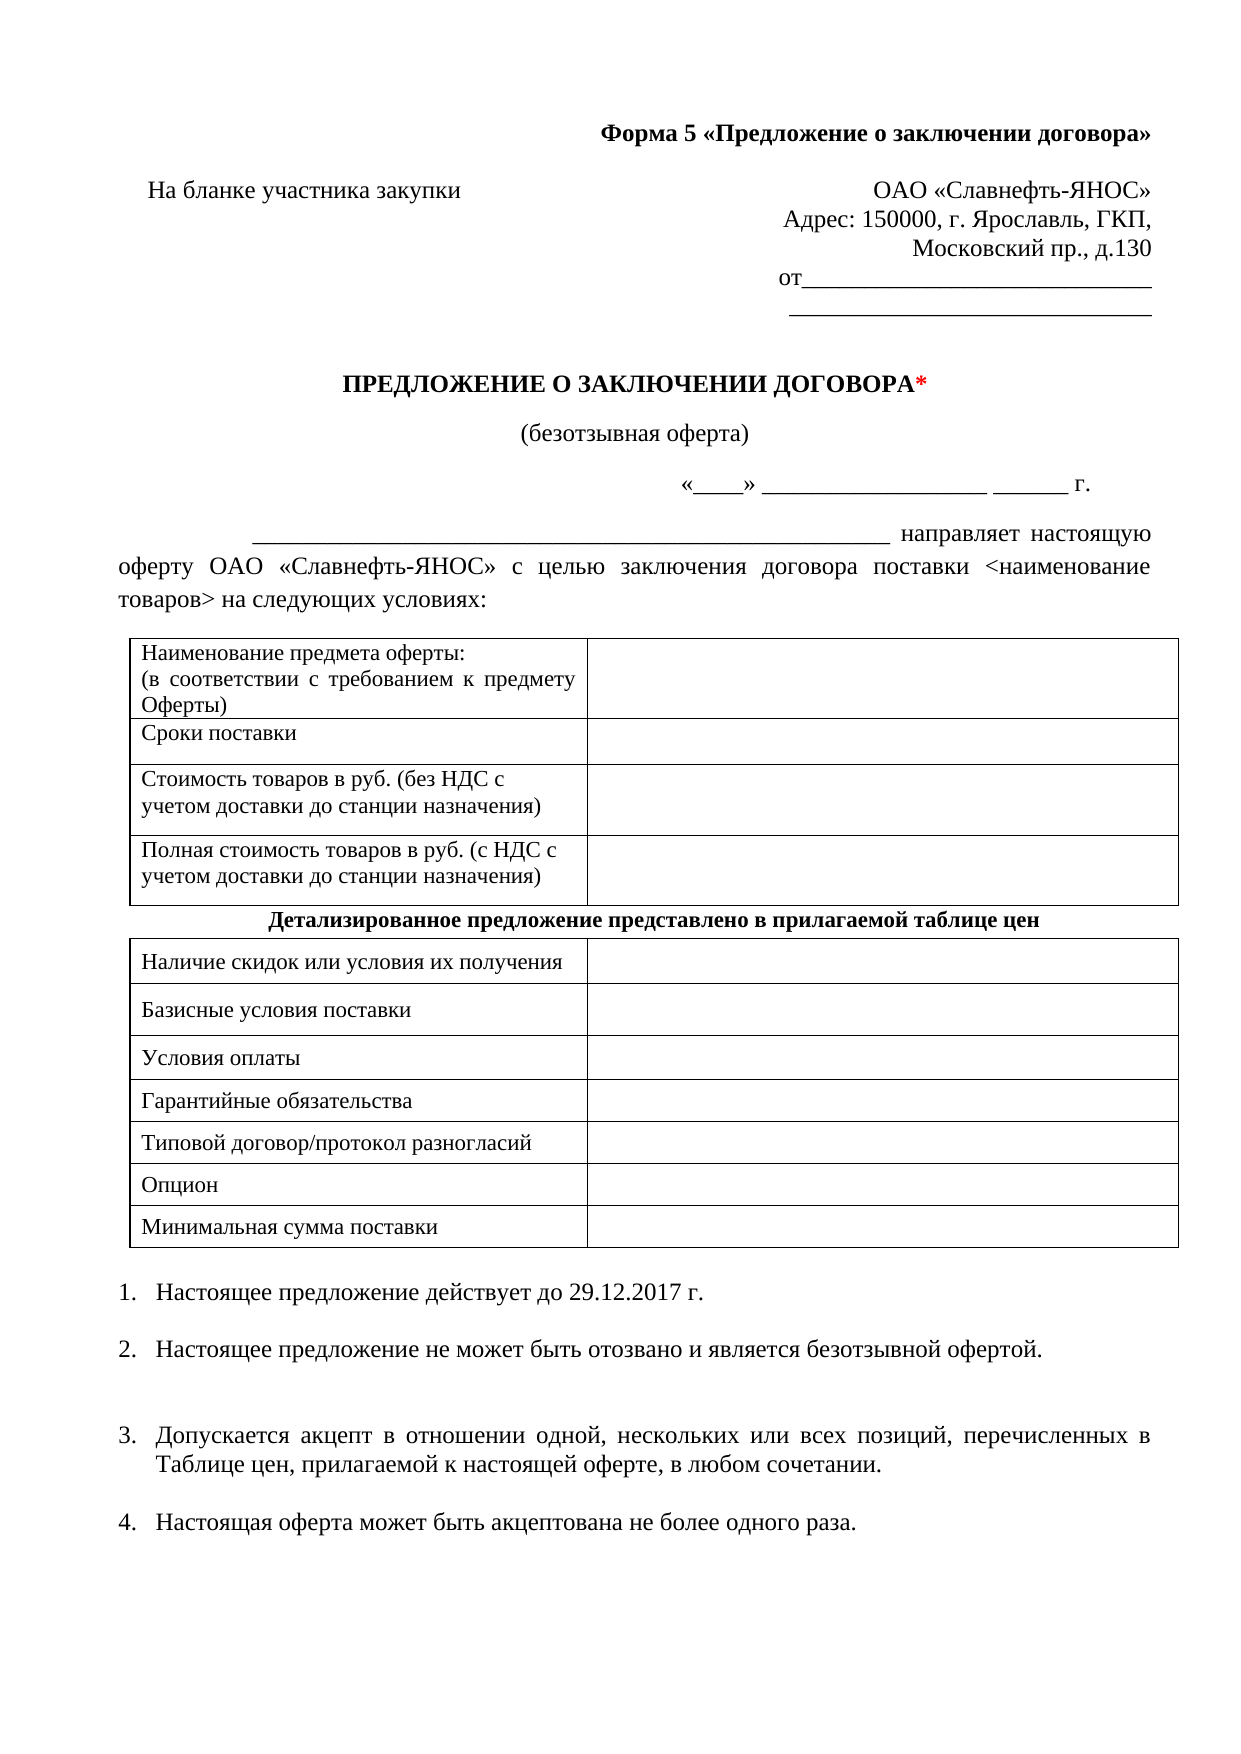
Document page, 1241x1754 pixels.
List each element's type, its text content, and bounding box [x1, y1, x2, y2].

table_cell [588, 765, 1178, 834]
table_cell Опцион [131, 1164, 587, 1205]
table_header Наименование предмета оферты: (в соответствии с требованием к предмету Оферты) [131, 639, 587, 718]
text «____» __________________ ______ г. [681, 468, 1152, 497]
table_cell Сроки поставки [131, 719, 587, 764]
table_cell [588, 1036, 1178, 1079]
text от____________________________ _____________________________ [118, 262, 1152, 319]
table_cell [588, 719, 1178, 764]
list Настоящее предложение не может быть отозвано и является безотзывной офертой. [118, 1334, 1152, 1363]
table_cell Минимальная сумма поставки [131, 1206, 587, 1247]
text ПРЕДЛОЖЕНИЕ О ЗАКЛЮЧЕНИИ ДОГОВОРА* [118, 369, 1152, 398]
text Форма 5 «Предложение о заключении договора» [118, 118, 1152, 147]
table_header [588, 639, 1178, 718]
table_cell [588, 1206, 1178, 1247]
text ___________________________________________________ направляет настоящую оферту ОАО «Славнефть-ЯНОС» с целью заключения договора поставки <наименование товаров> на следующих условиях: [118, 518, 1152, 612]
table_cell [588, 836, 1178, 905]
text Адрес: 150000, г. Ярославль, ГКП, [118, 204, 1152, 233]
table_cell [588, 939, 1178, 983]
table_cell Детализированное предложение представлено в прилагаемой таблице цен [130, 906, 1178, 938]
text (безотзывная оферта) [118, 418, 1152, 447]
table_cell Стоимость товаров в руб. (без НДС с учетом доставки до станции назначения) [131, 765, 587, 834]
table_cell Условия оплаты [131, 1036, 587, 1079]
table_cell Наличие скидок или условия их получения [131, 939, 587, 983]
list Допускается акцепт в отношении одной, нескольких или всех позиций, перечисленных в Таблице цен, прилагаемой к настоящей оферте, в любом сочетании. [118, 1421, 1152, 1478]
table_cell [588, 1080, 1178, 1121]
table_cell Базисные условия поставки [131, 984, 587, 1035]
list Настоящее предложение действует до 29.12.2017 г. [118, 1277, 1152, 1306]
text На бланке участника закупки ОАО «Славнефть-ЯНОС» [118, 176, 1152, 204]
table_cell [588, 1122, 1178, 1163]
text Московский пр., д.130 [118, 233, 1152, 262]
table_cell [588, 984, 1178, 1035]
table_cell Полная стоимость товаров в руб. (с НДС с учетом доставки до станции назначения) [131, 836, 587, 905]
table_cell [588, 1164, 1178, 1205]
list Настоящая оферта может быть акцептована не более одного раза. [118, 1507, 1152, 1536]
table_cell Типовой договор/протокол разногласий [131, 1122, 587, 1163]
table_cell Гарантийные обязательства [131, 1080, 587, 1121]
